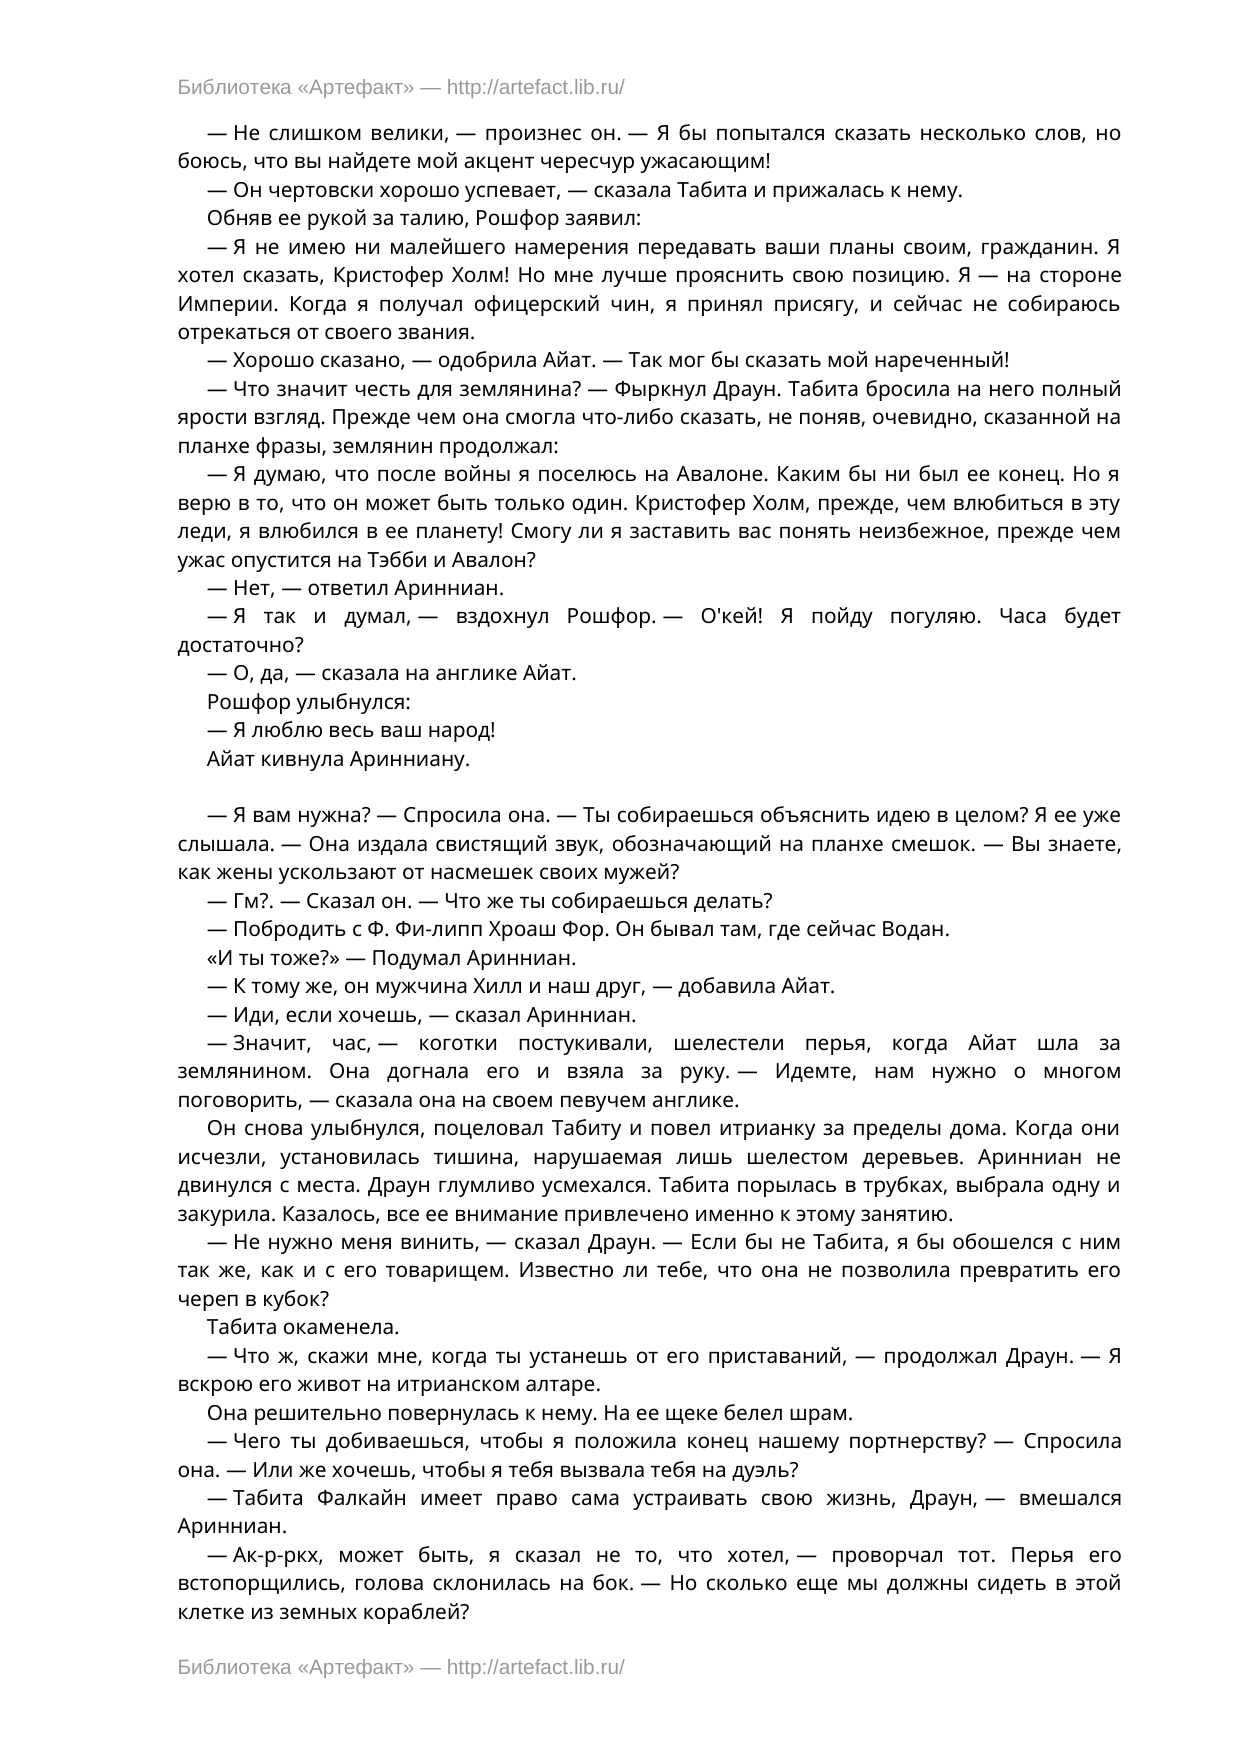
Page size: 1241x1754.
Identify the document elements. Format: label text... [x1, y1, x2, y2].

text Обняв ее рукой за талию, Рошфор заявил: [177, 203, 1122, 232]
text — Табита Фалкайн имеет право сама устраивать свою жизнь, Драун, — вмешался Аринниан. [177, 1483, 1122, 1540]
text — О, да, — сказала на англике Айат. [177, 658, 1122, 687]
text — Что ж, скажи мне, когда ты устанешь от его приставаний, — продолжал Драун. — Я вскрою его живот на итрианском алтаре. [177, 1341, 1122, 1398]
text — Иди, если хочешь, — сказал Аринниан. [177, 1000, 1122, 1028]
text — Я люблю весь ваш народ! [177, 715, 1122, 744]
text Она решительно повернулась к нему. На ее щеке белел шрам. [177, 1398, 1122, 1426]
text — Чего ты добиваешься, чтобы я положила конец нашему портнерству? — Спросила она. — Или же хочешь, чтобы я тебя вызвала тебя на дуэль? [177, 1426, 1122, 1483]
text Рошфор улыбнулся: [177, 687, 1122, 715]
text — Не нужно меня винить, — сказал Драун. — Если бы не Табита, я бы обошелся с ним так же, как и с его товарищем. Известно ли тебе, что она не позволила превратить его череп в кубок? [177, 1227, 1122, 1312]
text — К тому же, он мужчина Хилл и наш друг, — добавила Айат. [177, 971, 1122, 1000]
text «И ты тоже?» — Подумал Аринниан. [177, 943, 1122, 971]
text — Побродить с Ф. Фи-липп Хроаш Фор. Он бывал там, где сейчас Водан. [177, 914, 1122, 943]
text — Я так и думал, — вздохнул Рошфор. — О'кей! Я пойду погуляю. Часа будет достаточно? [177, 602, 1122, 658]
text — Хорошо сказано, — одобрила Айат. — Так мог бы сказать мой нареченный! [177, 346, 1122, 374]
text Он снова улыбнулся, поцеловал Табиту и повел итрианку за пределы дома. Когда они исчезли, установилась тишина, нарушаемая лишь шелестом деревьев. Аринниан не двинулся с места. Драун глумливо усмехался. Табита порылась в трубках, выбрала одну и закурила. Казалось, все ее внимание привлечено именно к этому занятию. [177, 1113, 1122, 1227]
text — Ак-р-ркх, может быть, я сказал не то, что хотел, — проворчал тот. Перья его встопорщились, голова склонилась на бок. — Но сколько еще мы должны сидеть в этой клетке из земных кораблей? [177, 1540, 1122, 1625]
text — Значит, час, — коготки постукивали, шелестели перья, когда Айат шла за землянином. Она догнала его и взяла за руку. — Идемте, нам нужно о многом поговорить, — сказала она на своем певучем англике. [177, 1028, 1122, 1113]
text — Он чертовски хорошо успевает, — сказала Табита и прижалась к нему. [177, 175, 1122, 203]
text Айат кивнула Аринниану. [177, 744, 1122, 772]
text — Гм?. — Сказал он. — Что же ты собираешься делать? [177, 886, 1122, 914]
text — Нет, — ответил Аринниан. [177, 573, 1122, 602]
text — Что значит честь для землянина? — Фыркнул Драун. Табита бросила на него полный ярости взгляд. Прежде чем она смогла что-либо сказать, не поняв, очевидно, сказанной на планхе фразы, землянин продолжал: [177, 374, 1122, 459]
text — Я думаю, что после войны я поселюсь на Авалоне. Каким бы ни был ее конец. Но я верю в то, что он может быть только один. Кристофер Холм, прежде, чем влюбиться в эту леди, я влюбился в ее планету! Смогу ли я заставить вас понять неизбежное, прежде чем ужас опустится на Тэбби и Авалон? [177, 459, 1122, 573]
text — Я вам нужна? — Спросила она. — Ты собираешься объяснить идею в целом? Я ее уже слышала. — Она издала свистящий звук, обозначающий на планхе смешок. — Вы знаете, как жены ускользают от насмешек своих мужей? [177, 801, 1122, 886]
text Табита окаменела. [177, 1312, 1122, 1341]
text — Я не имею ни малейшего намерения передавать ваши планы своим, гражданин. Я хотел сказать, Кристофер Холм! Но мне лучше прояснить свою позицию. Я — на стороне Империи. Когда я получал офицерский чин, я принял присягу, и сейчас не собираюсь отрекаться от своего звания. [177, 232, 1122, 346]
text — Не слишком велики, — произнес он. — Я бы попытался сказать несколько слов, но боюсь, что вы найдете мой акцент чересчур ужасающим! [177, 118, 1122, 175]
